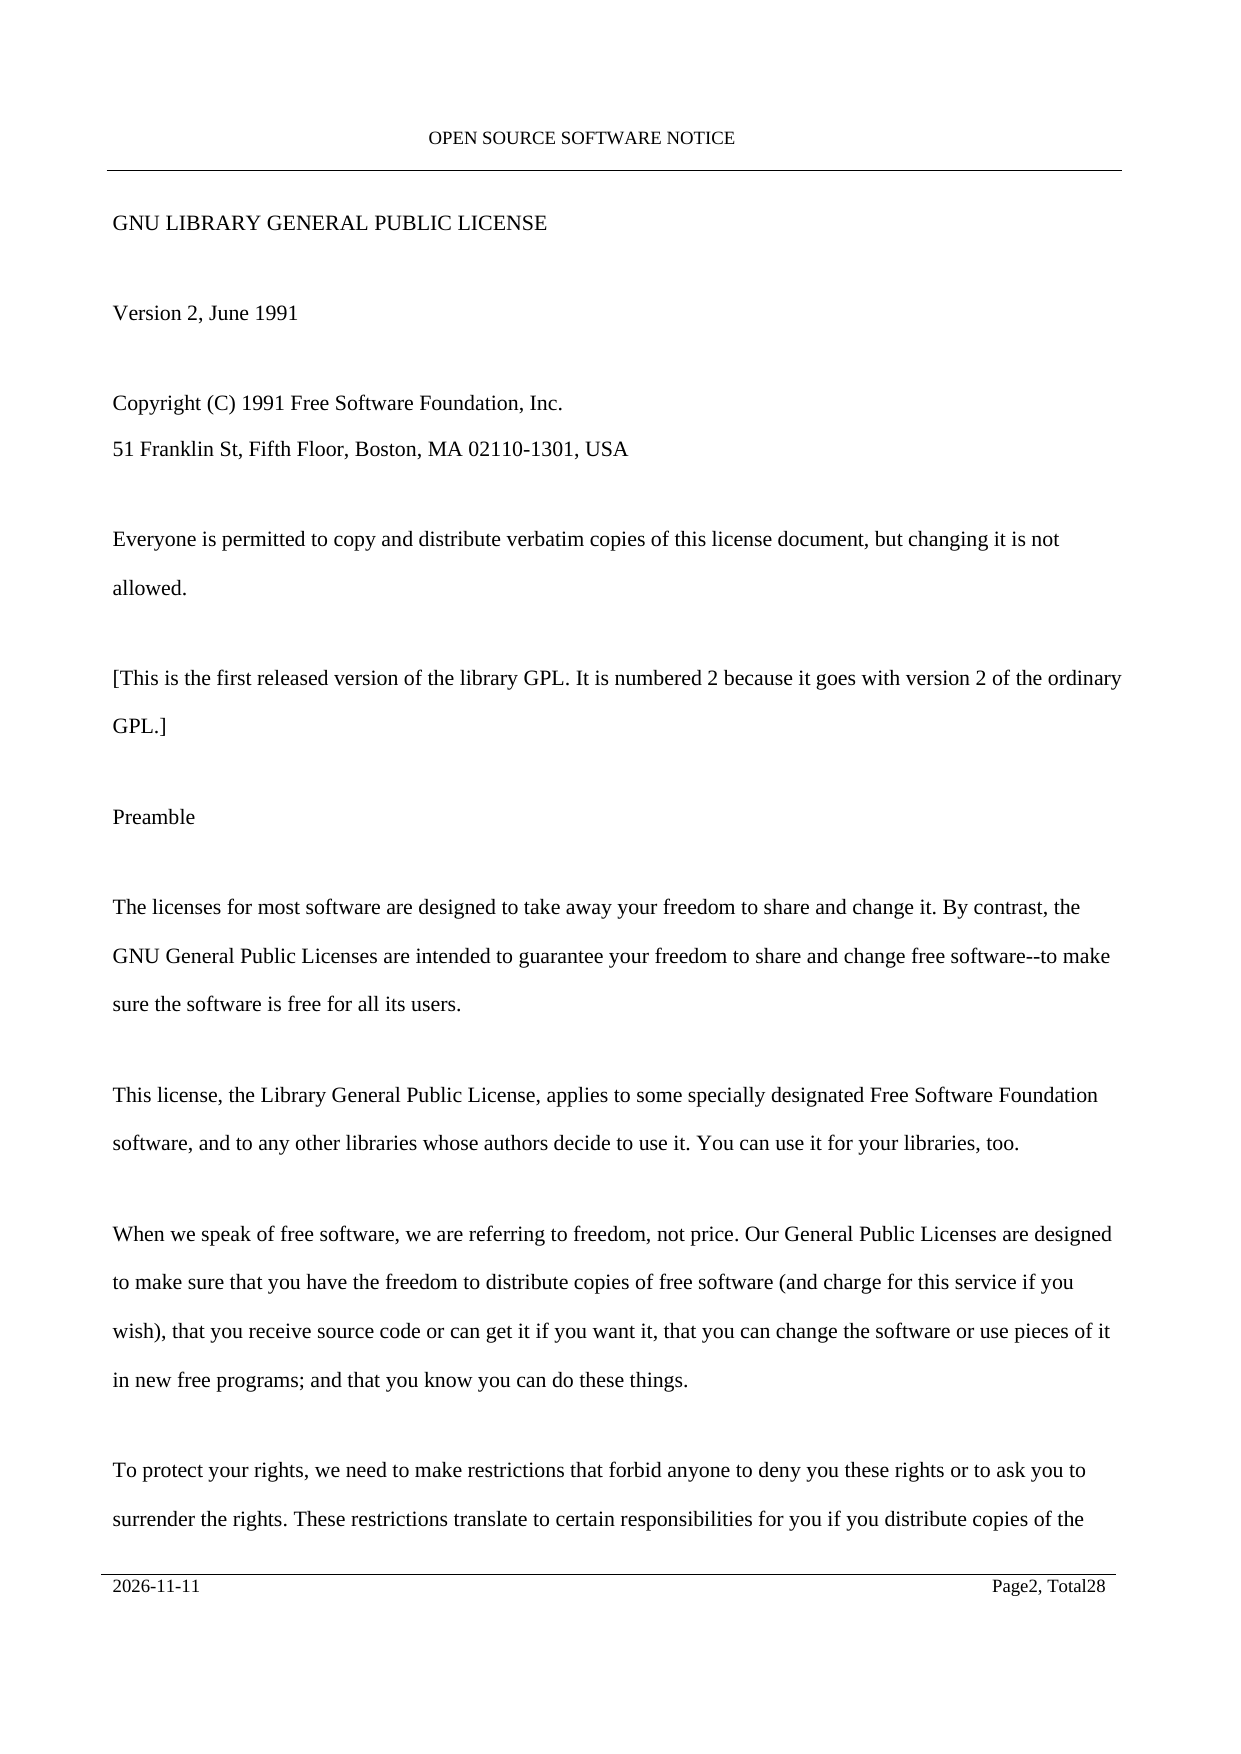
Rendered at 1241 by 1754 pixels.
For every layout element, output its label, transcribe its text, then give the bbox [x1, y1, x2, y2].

text Preamble [112, 800, 1128, 832]
text Copyright (C) 1991 Free Software Foundation, Inc. [112, 387, 1128, 419]
text Everyone is permitted to copy and distribute verbatim copies of this license document, but changing it is not allowed. [112, 522, 1128, 603]
text [This is the first released version of the library GPL. It is numbered 2 because it goes with version 2 of the ordinary GPL.] [112, 661, 1128, 742]
text Version 2, June 1991 [112, 297, 1128, 329]
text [112, 206, 1128, 239]
text 51 Franklin St, Fifth Floor, Boston, MA 02110-1301, USA [112, 432, 1128, 464]
text The licenses for most software are designed to take away your freedom to share and change it. By contrast, the GNU General Public Licenses are intended to guarantee your freedom to share and change free software--to make sure the software is free for all its users. [112, 890, 1128, 1020]
text This license, the Library General Public License, applies to some specially designated Free Software Foundation software, and to any other libraries whose authors decide to use it. You can use it for your libraries, too. [112, 1078, 1128, 1159]
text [112, 1453, 1128, 1534]
text When we speak of free software, we are referring to freedom, not price. Our General Public Licenses are designed to make sure that you have the freedom to distribute copies of free software (and charge for this service if you wish), that you receive source code or can get it if you want it, that you can change the software or use pieces of it in new free programs; and that you know you can do these things. [112, 1217, 1128, 1396]
